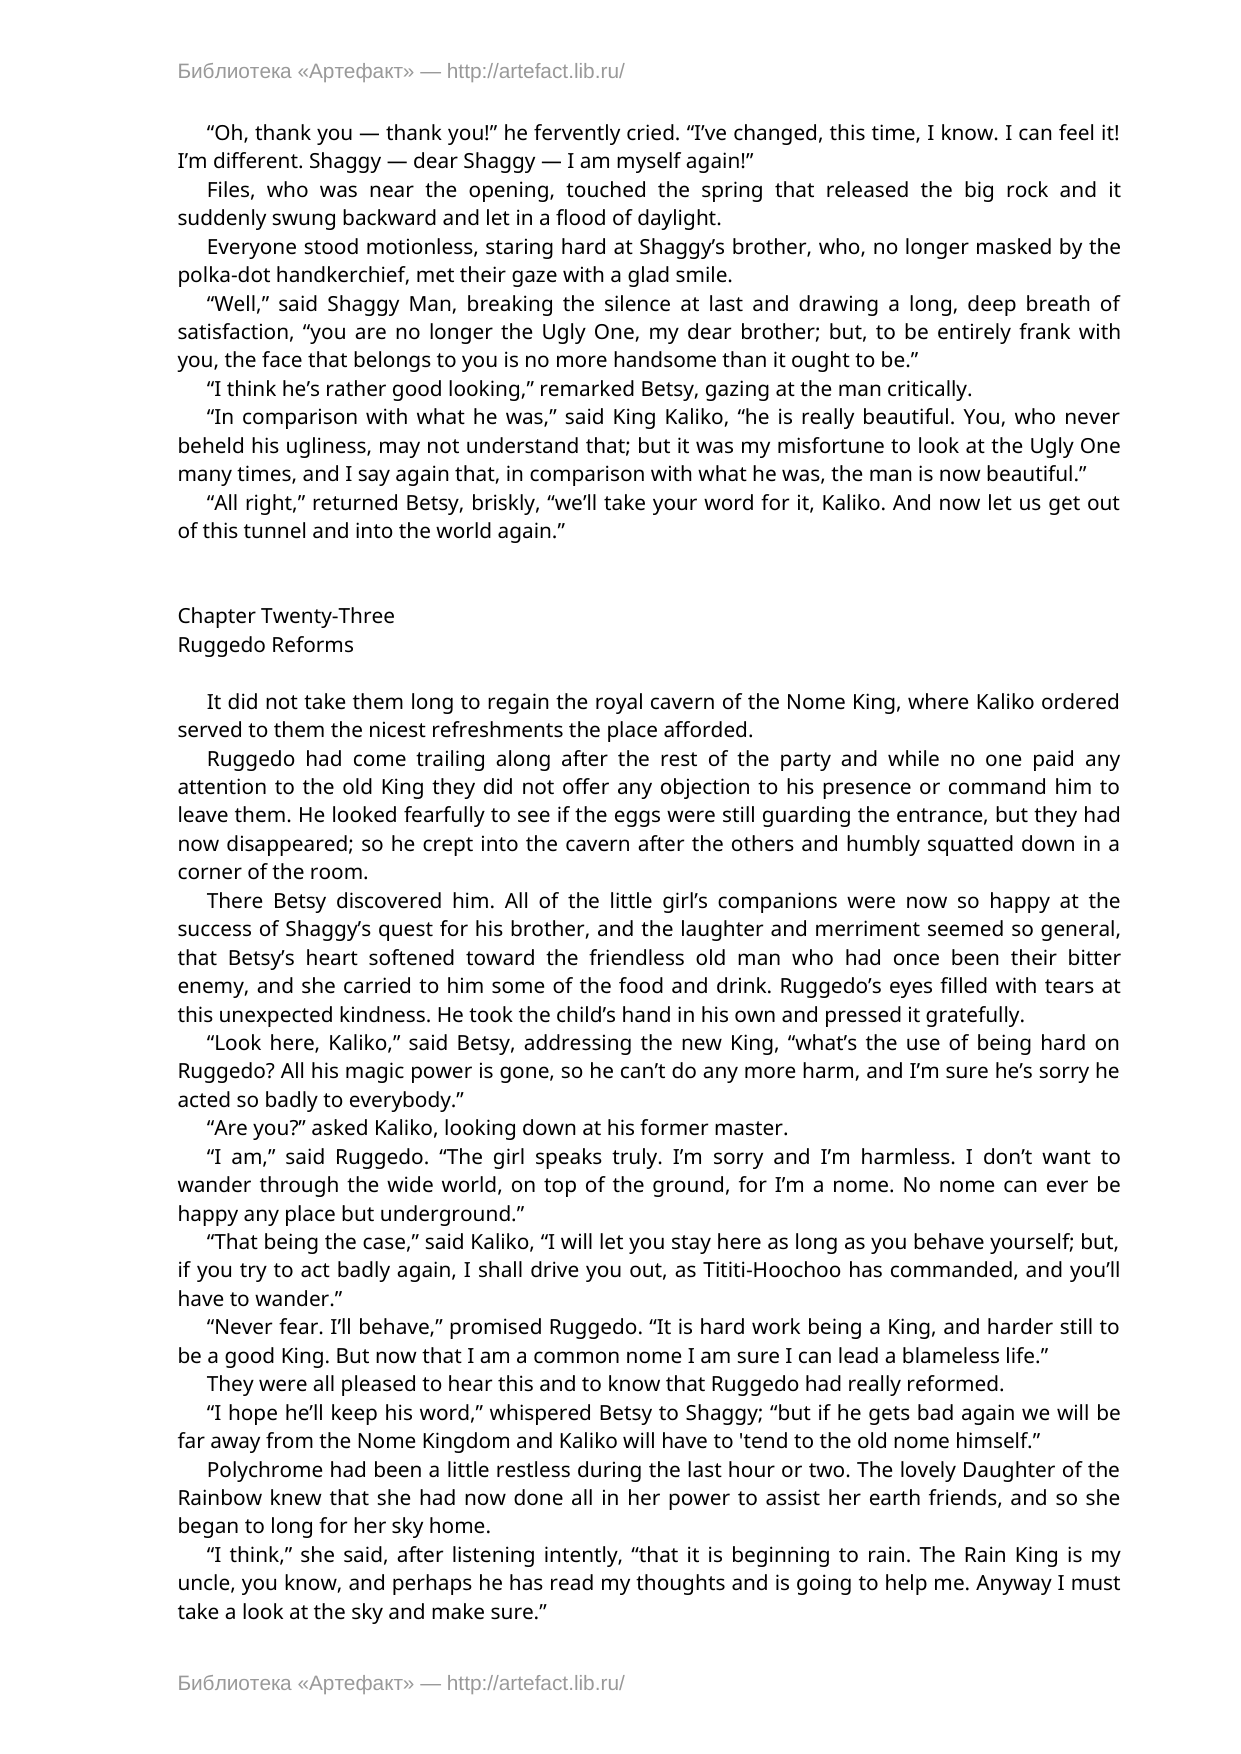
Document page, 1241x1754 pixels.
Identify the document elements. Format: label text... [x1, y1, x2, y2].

text There Betsy discovered him. All of the little girl’s companions were now so happy at the success of Shaggy’s quest for his brother, and the laughter and merriment seemed so general, that Betsy’s heart softened toward the friendless old man who had once been their bitter enemy, and she carried to him some of the food and drink. Ruggedo’s eyes filled with tears at this unexpected kindness. He took the child’s hand in his own and pressed it gratefully. [177, 886, 1122, 1028]
subtitle Ruggedo Reforms [177, 630, 1122, 658]
text “I think,” she said, after listening intently, “that it is beginning to rain. The Rain King is my uncle, you know, and perhaps he has read my thoughts and is going to help me. Anyway I must take a look at the sky and make sure.” [177, 1540, 1122, 1625]
text Polychrome had been a little restless during the last hour or two. The lovely Daughter of the Rainbow knew that she had now done all in her power to assist her earth friends, and so she began to long for her sky home. [177, 1455, 1122, 1540]
text “Are you?” asked Kaliko, looking down at his former master. [177, 1113, 1122, 1142]
subtitle Chapter Twenty-Three [177, 602, 1122, 630]
text “Look here, Kaliko,” said Betsy, addressing the new King, “what’s the use of being hard on Ruggedo? All his magic power is gone, so he can’t do any more harm, and I’m sure he’s sorry he acted so badly to everybody.” [177, 1028, 1122, 1113]
text “I think he’s rather good looking,” remarked Betsy, gazing at the man critically. [177, 374, 1122, 402]
text It did not take them long to regain the royal cavern of the Nome King, where Kaliko ordered served to them the nicest refreshments the place afforded. [177, 687, 1122, 744]
text “All right,” returned Betsy, briskly, “we’ll take your word for it, Kaliko. And now let us get out of this tunnel and into the world again.” [177, 488, 1122, 545]
text “Never fear. I’ll behave,” promised Ruggedo. “It is hard work being a King, and harder still to be a good King. But now that I am a common nome I am sure I can lead a blameless life.” [177, 1312, 1122, 1369]
text “I am,” said Ruggedo. “The girl speaks truly. I’m sorry and I’m harmless. I don’t want to wander through the wide world, on top of the ground, for I’m a nome. No nome can ever be happy any place but underground.” [177, 1142, 1122, 1227]
text Ruggedo had come trailing along after the rest of the party and while no one paid any attention to the old King they did not offer any objection to his presence or command him to leave them. He looked fearfully to see if the eggs were still guarding the entrance, but they had now disappeared; so he crept into the cavern after the others and humbly squatted down in a corner of the room. [177, 744, 1122, 886]
text “In comparison with what he was,” said King Kaliko, “he is really beautiful. You, who never beheld his ugliness, may not understand that; but it was my misfortune to look at the Ugly One many times, and I say again that, in comparison with what he was, the man is now beautiful.” [177, 402, 1122, 488]
text “Oh, thank you — thank you!” he fervently cried. “I’ve changed, this time, I know. I can feel it! I’m different. Shaggy — dear Shaggy — I am myself again!” [177, 118, 1122, 175]
text “I hope he’ll keep his word,” whispered Betsy to Shaggy; “but if he gets bad again we will be far away from the Nome Kingdom and Kaliko will have to 'tend to the old nome himself.” [177, 1398, 1122, 1455]
text Files, who was near the opening, touched the spring that released the big rock and it suddenly swung backward and let in a flood of daylight. [177, 175, 1122, 232]
text Everyone stood motionless, staring hard at Shaggy’s brother, who, no longer masked by the polka-dot handkerchief, met their gaze with a glad smile. [177, 232, 1122, 289]
text “That being the case,” said Kaliko, “I will let you stay here as long as you behave yourself; but, if you try to act badly again, I shall drive you out, as Tititi-Hoochoo has commanded, and you’ll have to wander.” [177, 1227, 1122, 1312]
text “Well,” said Shaggy Man, breaking the silence at last and drawing a long, deep breath of satisfaction, “you are no longer the Ugly One, my dear brother; but, to be entirely frank with you, the face that belongs to you is no more handsome than it ought to be.” [177, 289, 1122, 374]
text They were all pleased to hear this and to know that Ruggedo had really reformed. [177, 1369, 1122, 1398]
